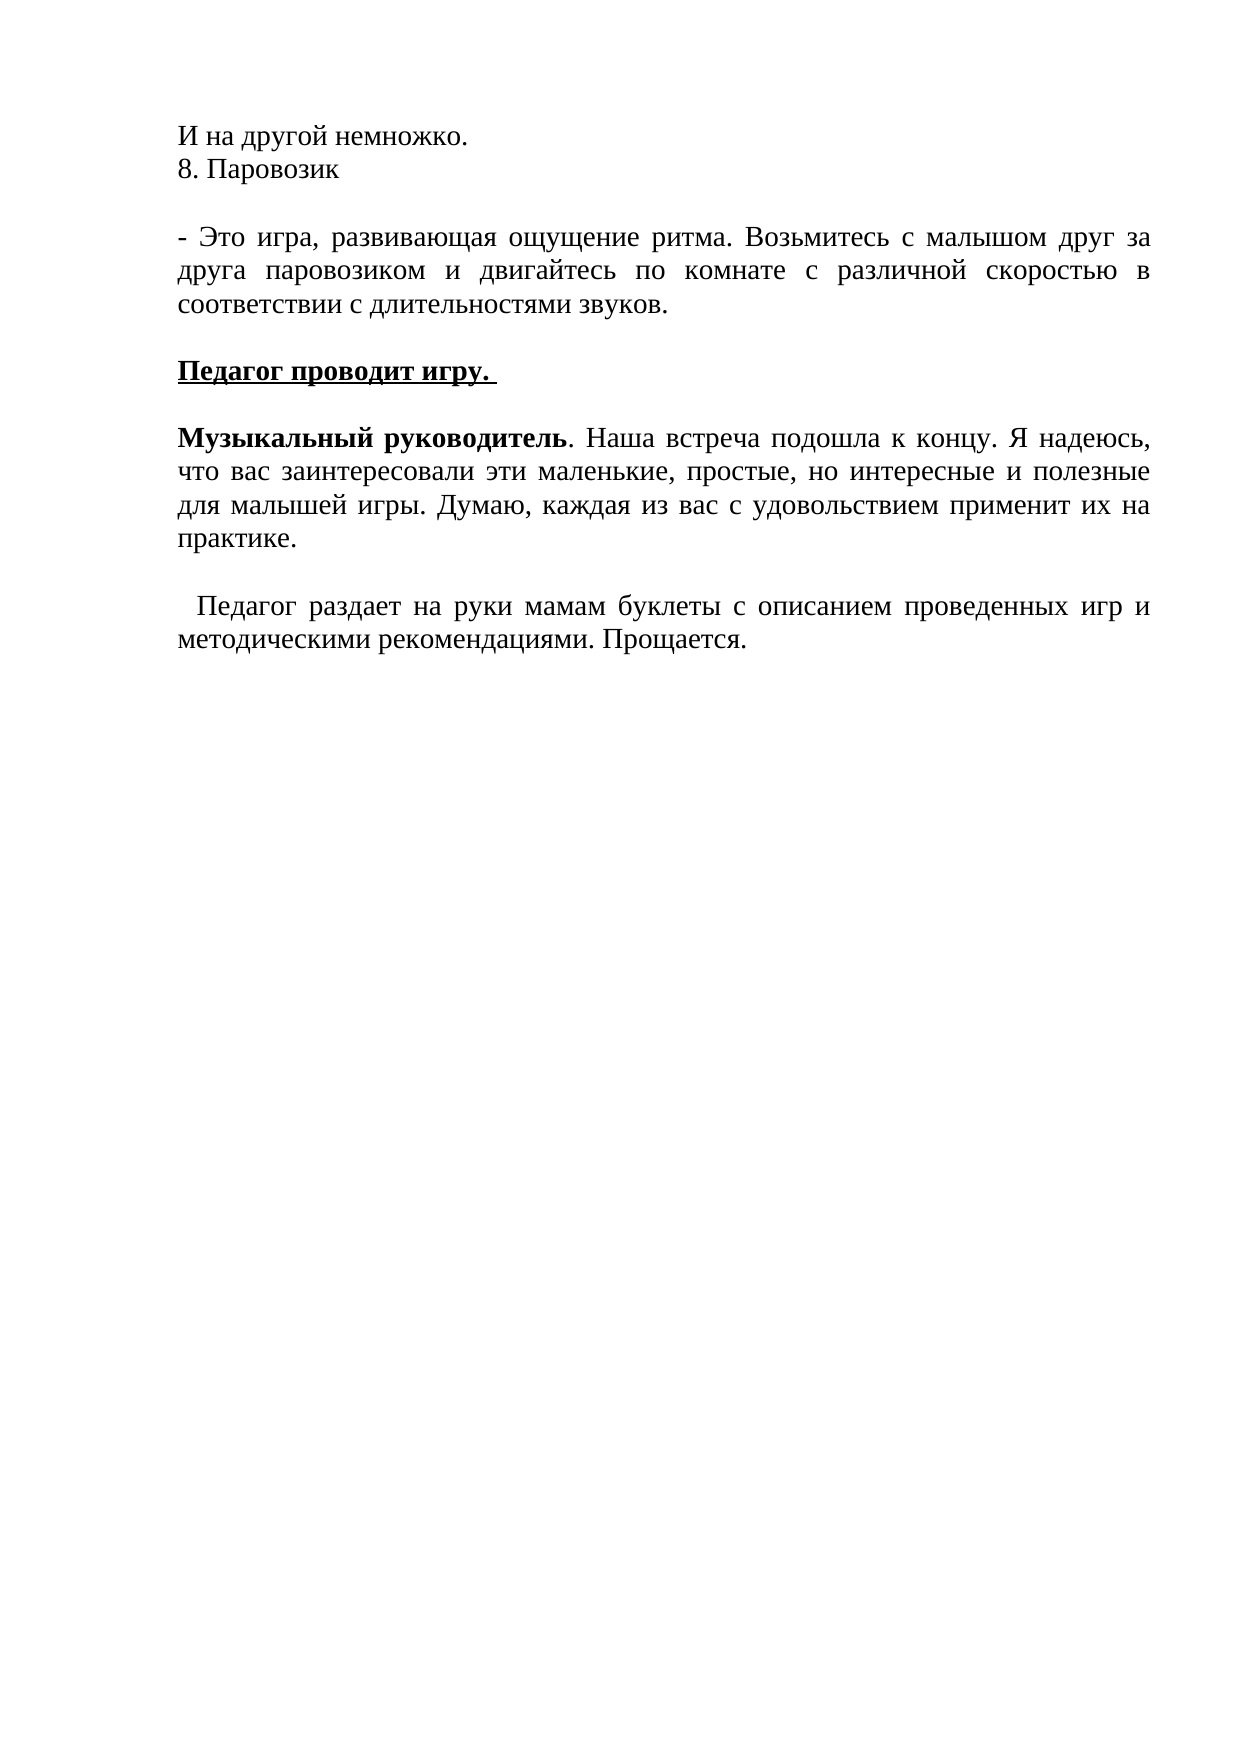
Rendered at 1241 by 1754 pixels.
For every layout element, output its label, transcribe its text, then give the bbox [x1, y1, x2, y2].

text 8. Паровозик [177, 152, 1152, 185]
text Педагог раздает на руки мамам буклеты с описанием проведенных игр и методическими рекомендациями. Прощается. [177, 588, 1152, 655]
text Музыкальный руководитель. Наша встреча подошла к концу. Я надеюсь, что вас заинтересовали эти маленькие, простые, но интересные и полезные для малышей игры. Думаю, каждая из вас с удовольствием применит их на практике. [177, 420, 1152, 554]
text И на другой немножко. [177, 118, 1152, 152]
text - Это игра, развивающая ощущение ритма. Возьмитесь с малышом друг за друга паровозиком и двигайтесь по комнате с различной скоростью в соответствии с длительностями звуков. [177, 219, 1152, 319]
text Педагог проводит игру. [177, 353, 1152, 386]
